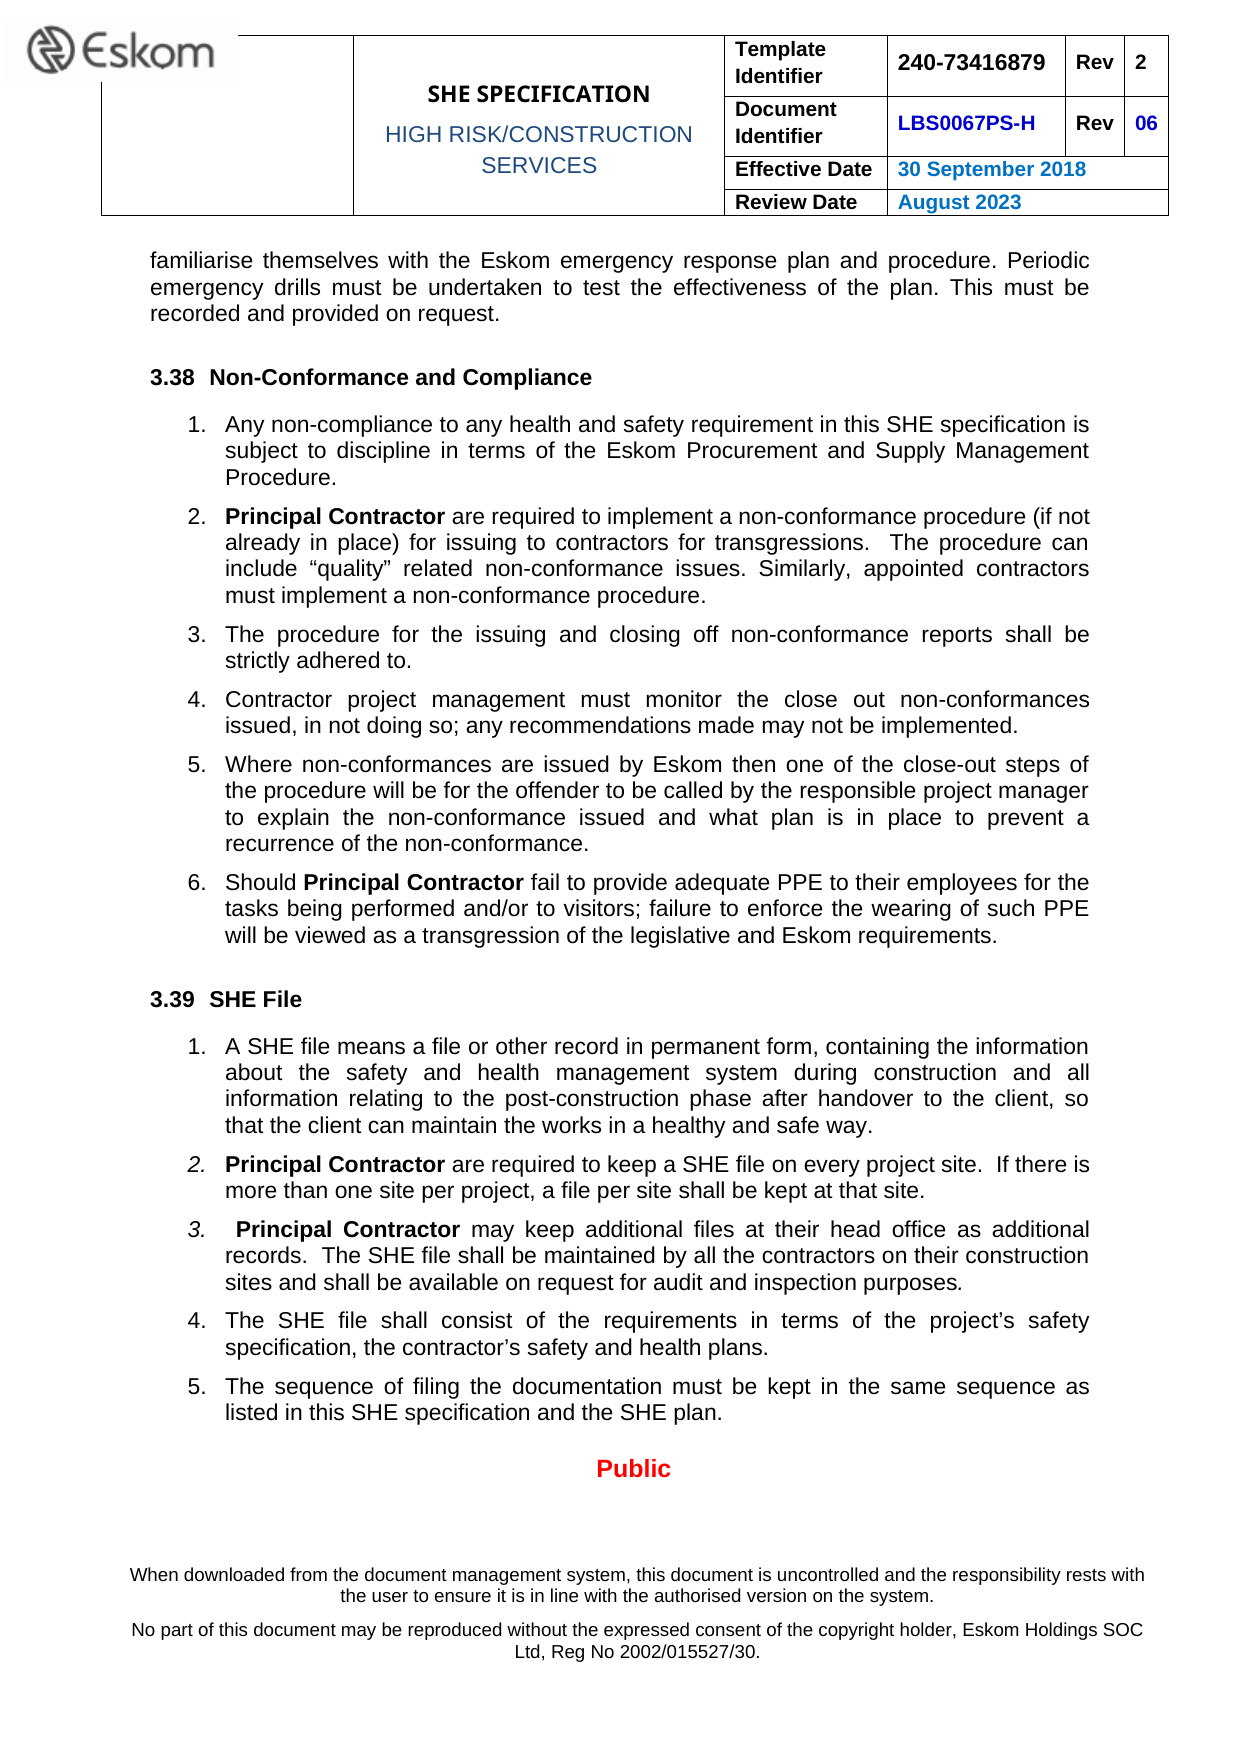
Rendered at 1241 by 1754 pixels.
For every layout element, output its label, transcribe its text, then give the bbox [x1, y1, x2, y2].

list Where non-conformances are issued by Eskom then one of the close-out steps of the procedure will be for the offender to be called by the responsible project manager to explain the non-conformance issued and what plan is in place to prevent a recurrence of the non-conformance. [187, 751, 1090, 856]
list The procedure for the issuing and closing off non-conformance reports shall be strictly adhered to. [187, 621, 1090, 673]
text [150, 247, 1090, 326]
list Principal Contractor may keep additional files at their head office as additional records. The SHE file shall be maintained by all the contractors on their construction sites and shall be available on request for audit and inspection purposes. [187, 1216, 1090, 1295]
list The SHE file shall consist of the requirements in terms of the project’s safety specification, the contractor’s safety and health plans. [187, 1307, 1090, 1360]
list Principal Contractor are required to implement a non-conformance procedure (if not already in place) for issuing to contractors for transgressions. The procedure can include “quality” related non-conformance issues. Similarly, appointed contractors must implement a non-conformance procedure. [187, 503, 1090, 608]
list Any non-compliance to any health and safety requirement in this SHE specification is subject to discipline in terms of the Eskom Procurement and Supply Management Procedure. [187, 411, 1090, 490]
list Non-Conformance and Compliance [150, 364, 1090, 390]
list The sequence of filing the documentation must be kept in the same sequence as listed in this SHE specification and the SHE plan. [187, 1373, 1090, 1425]
list Contractor project management must monitor the close out non-conformances issued, in not doing so; any recommendations made may not be implemented. [187, 686, 1090, 738]
list Principal Contractor are required to keep a SHE file on every project site. If there is more than one site per project, a file per site shall be kept at that site. [187, 1151, 1090, 1203]
list Should Principal Contractor fail to provide adequate PPE to their employees for the tasks being performed and/or to visitors; failure to enforce the wearing of such PPE will be viewed as a transgression of the legislative and Eskom requirements. [187, 869, 1090, 948]
list A SHE file means a file or other record in permanent form, containing the information about the safety and health management system during construction and all information relating to the post-construction phase after handover to the client, so that the client can maintain the works in a healthy and safe way. [187, 1033, 1090, 1138]
list SHE File [150, 986, 1090, 1012]
